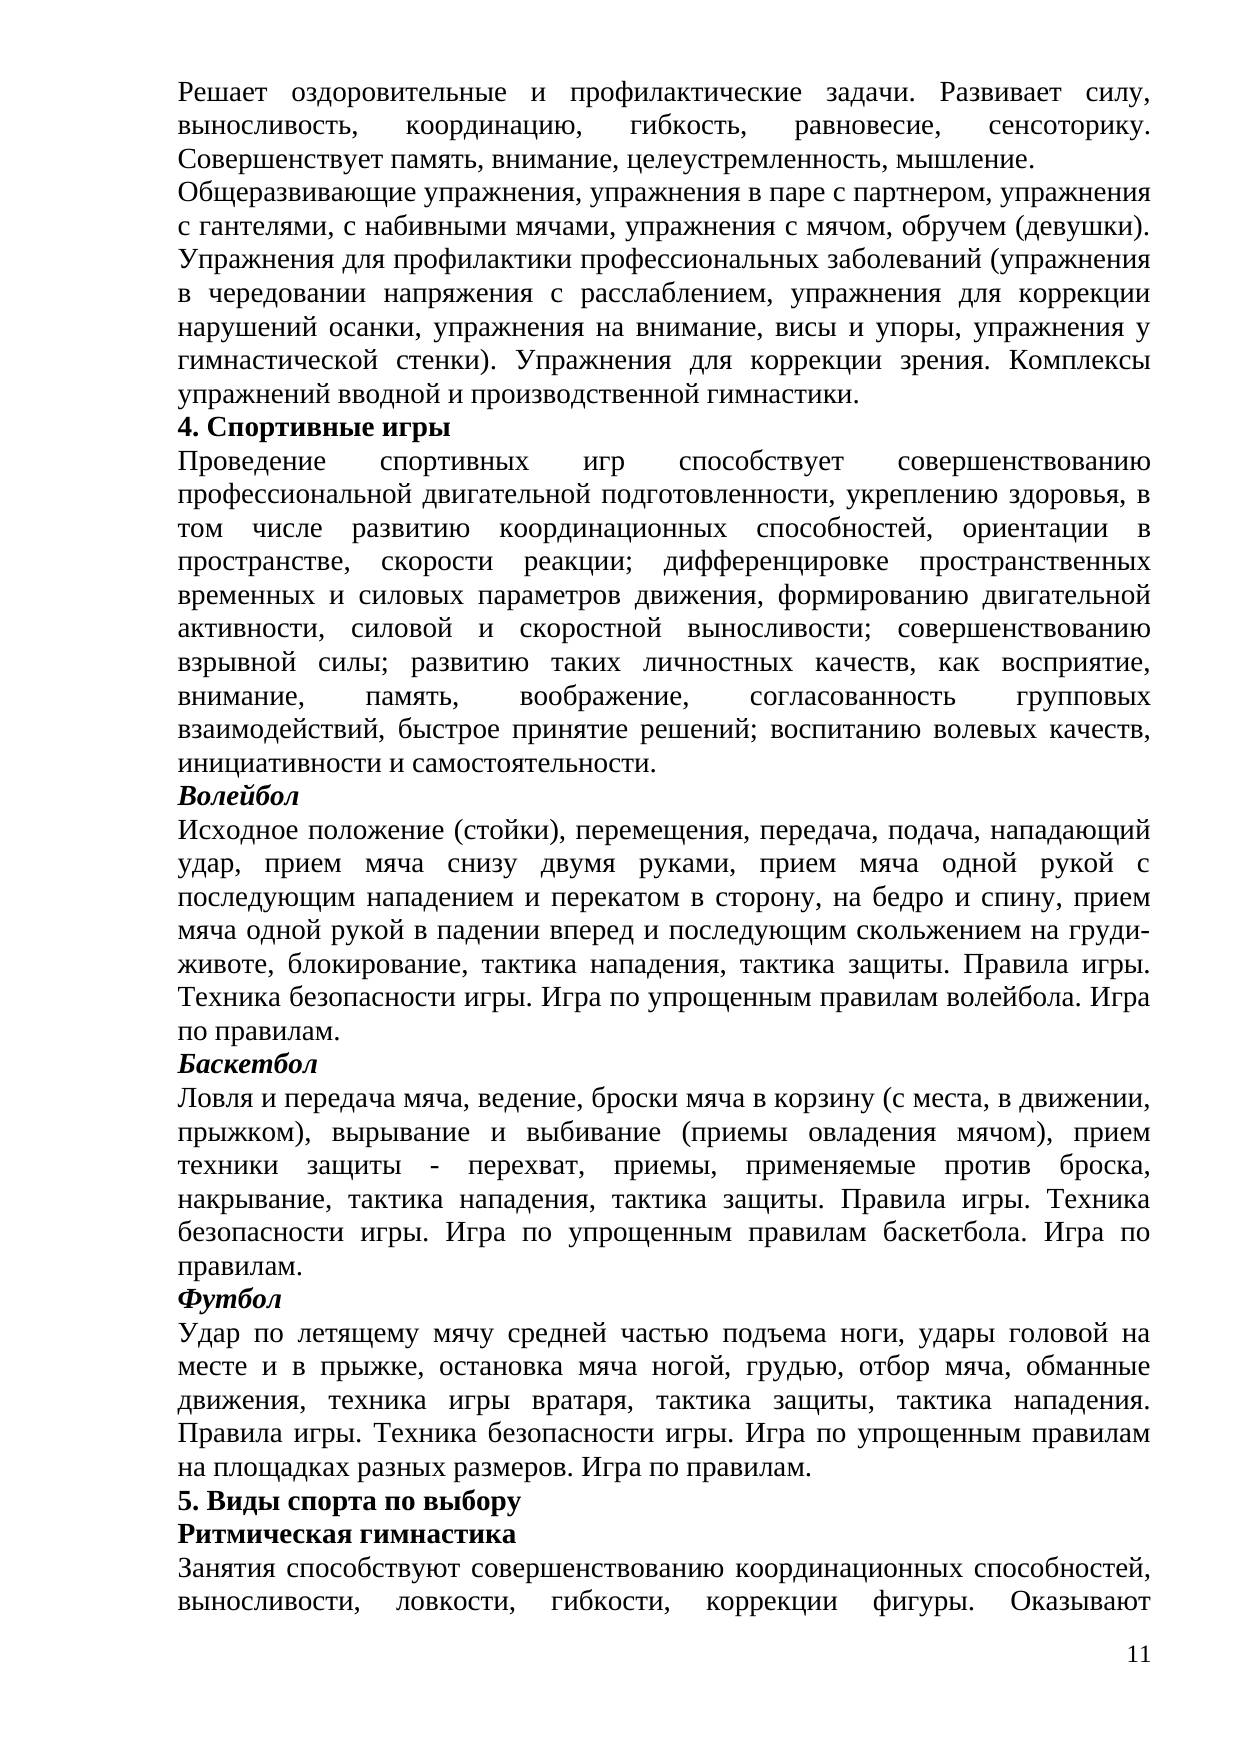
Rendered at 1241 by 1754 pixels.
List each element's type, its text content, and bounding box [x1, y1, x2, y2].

text Ловля и передача мяча, ведение, броски мяча в корзину (с места, в движении, прыжком), вырывание и выбивание (приемы овладения мячом), прием техники защиты - перехват, приемы, применяемые против броска, накрывание, тактика нападения, тактика защиты. Правила игры. Техника безопасности игры. Игра по упрощенным правилам баскетбола. Игра по правилам. [177, 1080, 1152, 1281]
text Проведение спортивных игр способствует совершенствованию профессиональной двигательной подготовленности, укреплению здоровья, в том числе развитию координационных способностей, ориентации в пространстве, скорости реакции; дифференцировке пространственных временных и силовых параметров движения, формированию двигательной активности, силовой и скоростной выносливости; совершенствованию взрывной силы; развитию таких личностных качеств, как восприятие, внимание, память, воображение, согласованность групповых взаимодействий, быстрое принятие решений; воспитанию волевых качеств, инициативности и самостоятельности. [177, 443, 1152, 778]
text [177, 1550, 1152, 1617]
text Футбол [177, 1281, 1152, 1315]
text 5. Виды спорта по выбору [177, 1483, 1152, 1516]
text Исходное положение (стойки), перемещения, передача, подача, нападающий удар, прием мяча снизу двумя руками, прием мяча одной рукой с последующим нападением и перекатом в сторону, на бедро и спину, прием мяча одной рукой в падении вперед и последующим скольжением на груди- животе, блокирование, тактика нападения, тактика защиты. Правила игры. Техника безопасности игры. Игра по упрощенным правилам волейбола. Игра по правилам. [177, 812, 1152, 1047]
text Общеразвивающие упражнения, упражнения в паре с партнером, упражнения с гантелями, с набивными мячами, упражнения с мячом, обручем (девушки). Упражнения для профилактики профессиональных заболеваний (упражнения в чередовании напряжения с расслаблением, упражнения для коррекции нарушений осанки, упражнения на внимание, висы и упоры, упражнения у гимнастической стенки). Упражнения для коррекции зрения. Комплексы упражнений вводной и производственной гимнастики. [177, 174, 1152, 409]
text Ритмическая гимнастика [177, 1516, 1152, 1550]
text Решает оздоровительные и профилактические задачи. Развивает силу, выносливость, координацию, гибкость, равновесие, сенсоторику. Совершенствует память, внимание, целеустремленность, мышление. [177, 74, 1152, 174]
text Волейбол [177, 778, 1152, 812]
text 4. Спортивные игры [177, 409, 1152, 443]
text Баскетбол [177, 1047, 1152, 1080]
text Удар по летящему мячу средней частью подъема ноги, удары головой на месте и в прыжке, остановка мяча ногой, грудью, отбор мяча, обманные движения, техника игры вратаря, тактика защиты, тактика нападения. Правила игры. Техника безопасности игры. Игра по упрощенным правилам на площадках разных размеров. Игра по правилам. [177, 1315, 1152, 1483]
